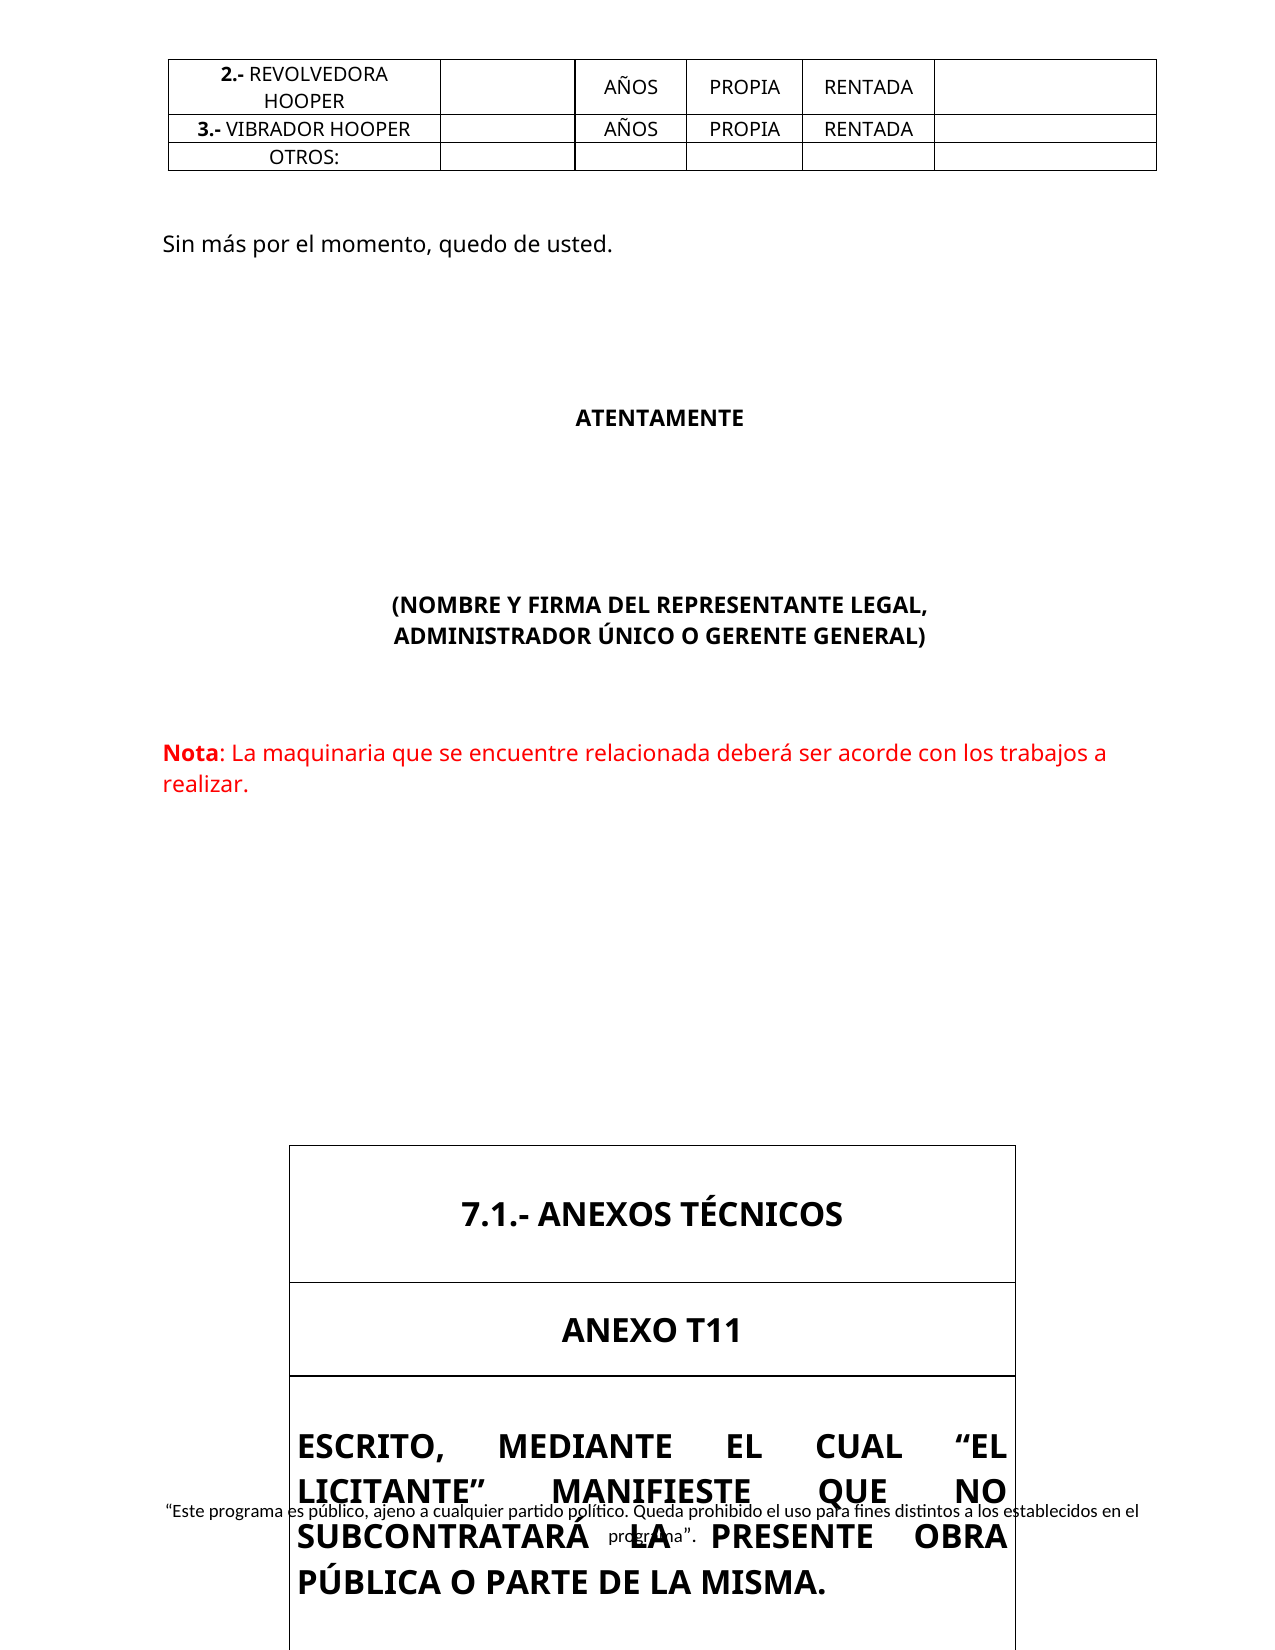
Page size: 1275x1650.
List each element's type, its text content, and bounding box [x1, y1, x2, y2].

table_cell [441, 143, 574, 170]
table_cell [441, 60, 574, 114]
table_cell [441, 115, 574, 142]
table_header 7.1.- ANEXOS TÉCNICOS [290, 1146, 1015, 1282]
table_cell OTROS: [169, 143, 440, 170]
text Sin más por el momento, quedo de usted. [162, 228, 1137, 259]
table_cell PROPIA [687, 115, 802, 142]
table_cell ANEXO T11 [290, 1283, 1015, 1375]
table_cell [803, 143, 934, 170]
table_cell 2.- REVOLVEDORA HOOPER [169, 60, 440, 114]
table_cell [687, 143, 802, 170]
table_cell 3.- VIBRADOR HOOPER [169, 115, 440, 142]
table_cell PROPIA [687, 60, 802, 114]
table_cell AÑOS [576, 60, 686, 114]
text ATENTAMENTE [162, 401, 1157, 433]
table_cell RENTADA [803, 60, 934, 114]
table_cell [935, 143, 1156, 170]
table_cell [935, 115, 1156, 142]
table_cell AÑOS [576, 115, 686, 142]
text (NOMBRE Y FIRMA DEL REPRESENTANTE LEGAL, [162, 589, 1157, 620]
text ADMINISTRADOR ÚNICO O GERENTE GENERAL) [162, 620, 1157, 651]
table_cell [576, 143, 686, 170]
text Nota: La maquinaria que se encuentre relacionada deberá ser acorde con los trabajos a realizar. [162, 737, 1167, 799]
table_cell ESCRITO, MEDIANTE EL CUAL “EL LICITANTE” MANIFIESTE QUE NO SUBCONTRATARÁ LA PRESENTE OBRA PÚBLICA O PARTE DE LA MISMA. [290, 1377, 1015, 1649]
table_cell RENTADA [803, 115, 934, 142]
table_cell [935, 60, 1156, 114]
